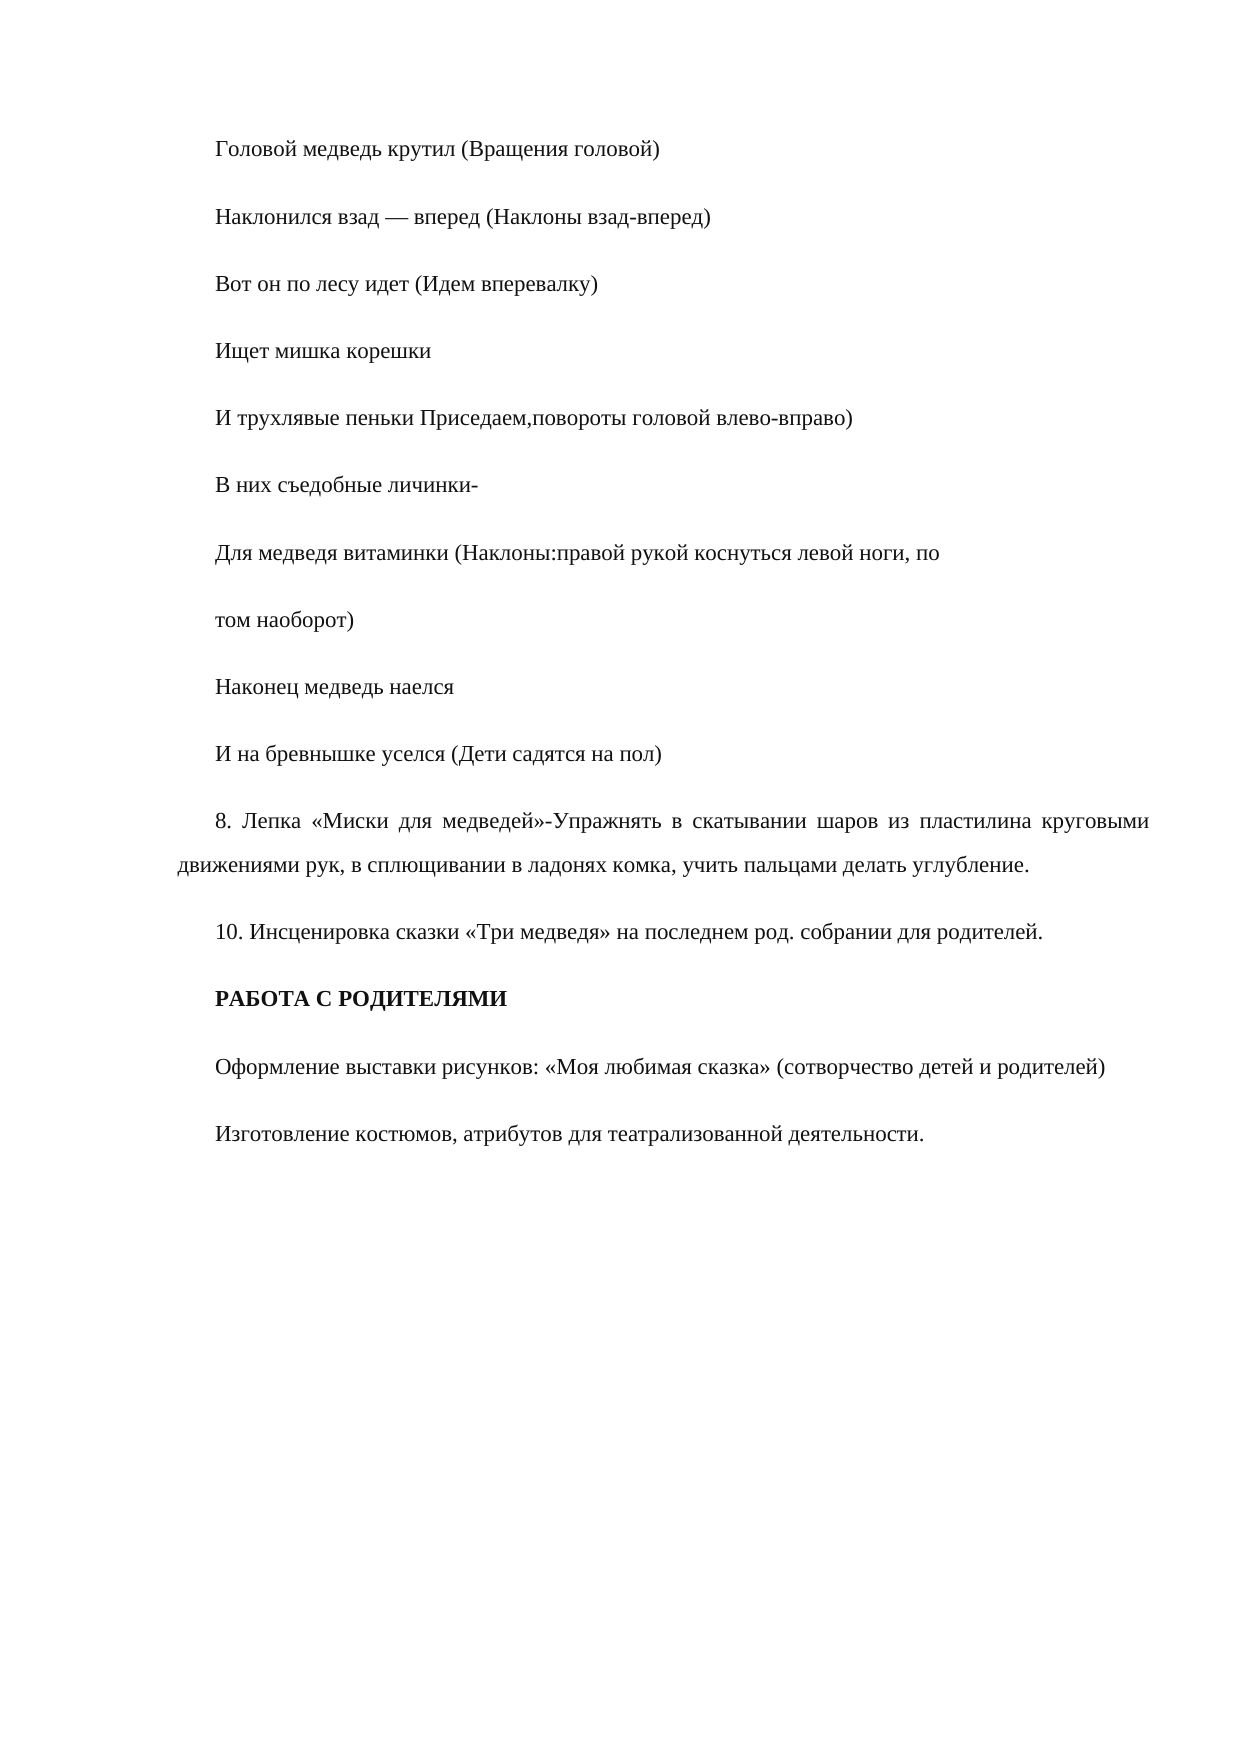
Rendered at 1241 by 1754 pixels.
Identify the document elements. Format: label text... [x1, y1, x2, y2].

text Головой медведь крутил (Вращения головой) [177, 118, 1152, 162]
text И на бревнышке уселся (Дети садятся на пол) [177, 723, 1152, 767]
text 10. Инсценировка сказки «Три медведя» на последнем род. собрании для родителей. [177, 901, 1152, 945]
text Оформление выставки рисунков: «Моя любимая сказка» (сотворчество детей и родителей) [177, 1035, 1152, 1079]
text Для медведя витаминки (Наклоны:правой рукой коснуться левой ноги, по [177, 521, 1152, 565]
text Ищет мишка корешки [177, 320, 1152, 363]
text И трухлявые пеньки Приседаем,повороты головой влево-вправо) [177, 387, 1152, 431]
text Вот он по лесу идет (Идем вперевалку) [177, 252, 1152, 296]
text РАБОТА С РОДИТЕЛЯМИ [177, 968, 1152, 1012]
text Наклонился взад — вперед (Наклоны взад-вперед) [177, 185, 1152, 229]
text 8. Лепка «Миски для медведей»-Упражнять в скатывании шаров из пластилина круговыми движениями рук, в сплющивании в ладонях комка, учить пальцами делать углубление. [177, 790, 1152, 877]
text В них съедобные личинки- [177, 454, 1152, 498]
text Наконец медведь наелся [177, 656, 1152, 699]
text Изготовление костюмов, атрибутов для театрализованной деятельности. [177, 1102, 1152, 1146]
text том наоборот) [177, 588, 1152, 632]
